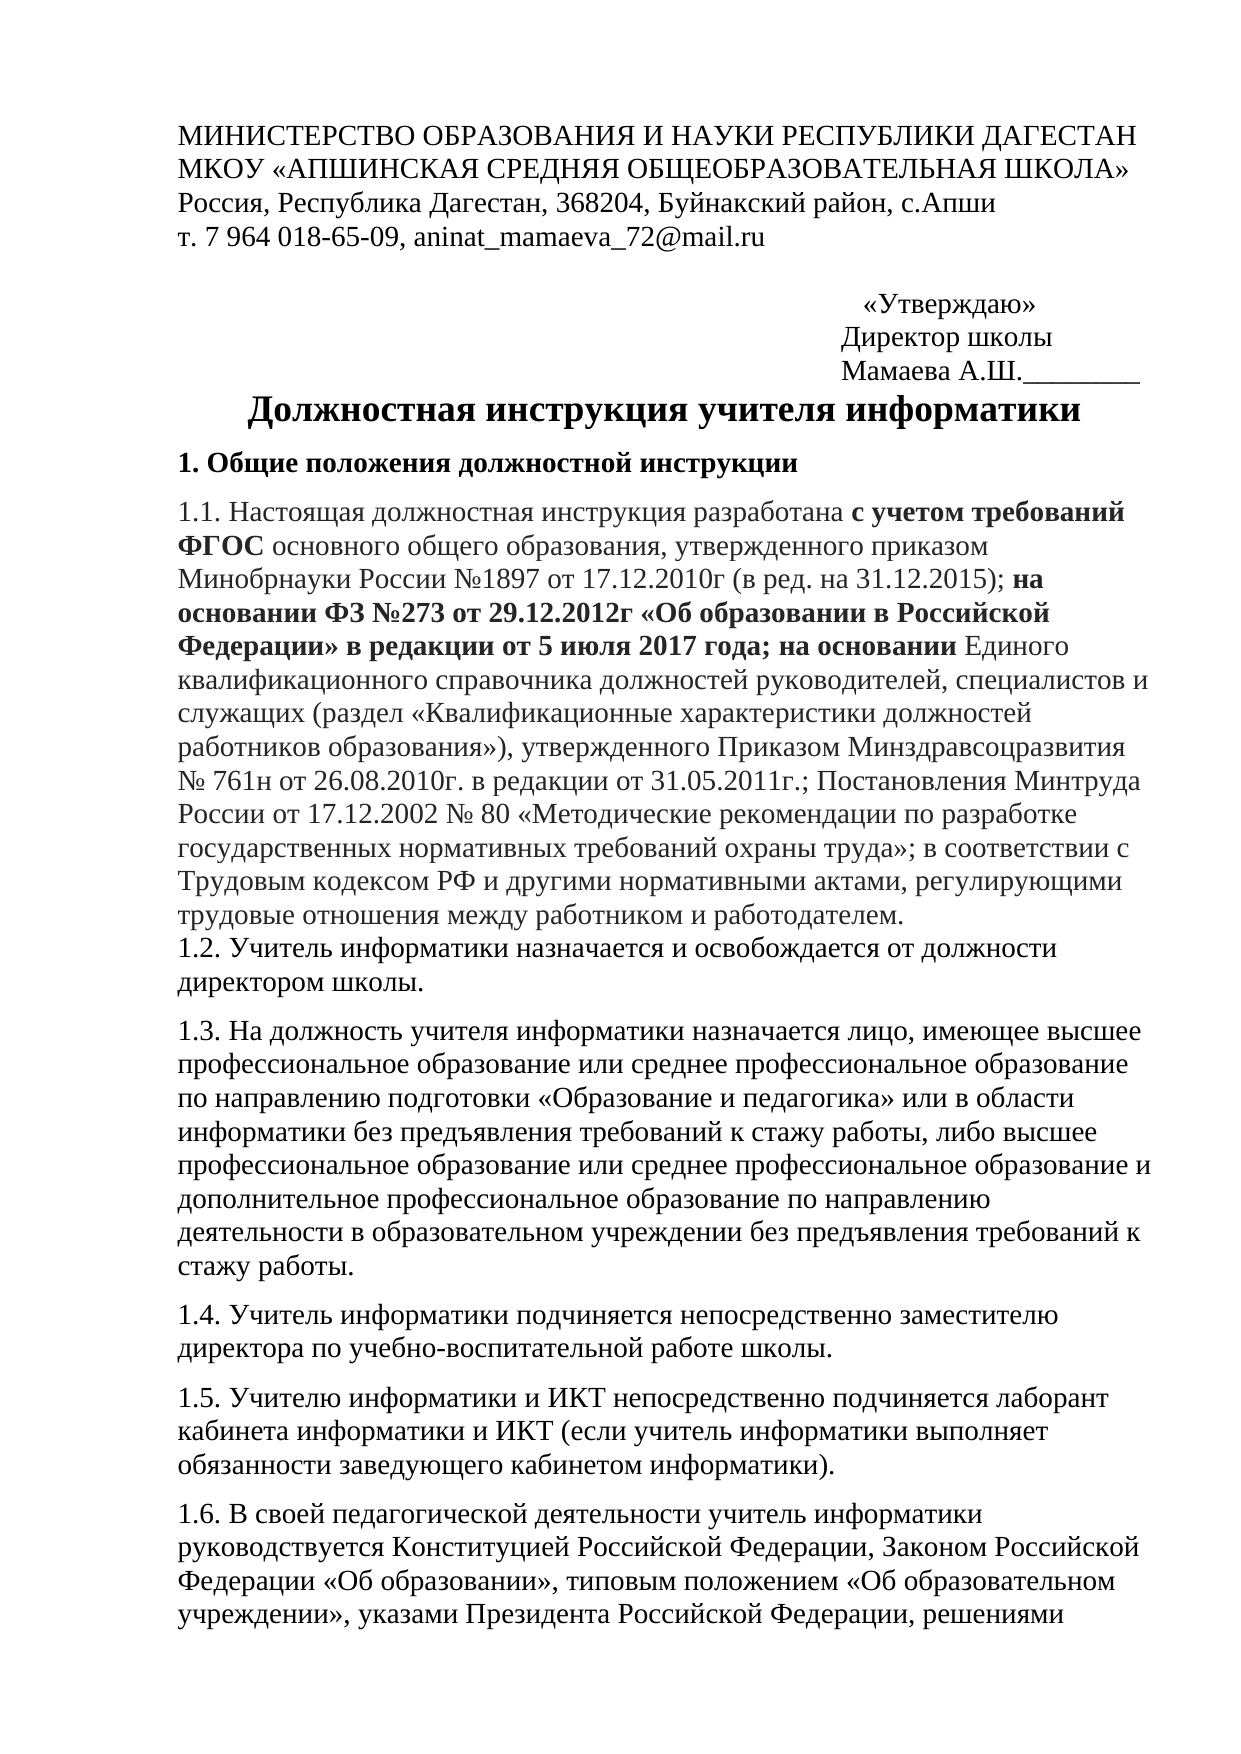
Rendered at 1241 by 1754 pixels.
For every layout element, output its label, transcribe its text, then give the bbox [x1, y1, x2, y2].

text 1.1. Настоящая должностная инструкция разработана с учетом требований ФГОС основного общего образования, утвержденного приказом Минобрнауки России №1897 от 17.12.2010г (в ред. на 31.12.2015); на основании ФЗ №273 от 29.12.2012г «Об образовании в Российской Федерации» в редакции от 5 июля 2017 года; на основании Единого квалификационного справочника должностей руководителей, специалистов и служащих (раздел «Квалификационные характеристики должностей работников образования»), утвержденного Приказом Минздравсоцразвития № 761н от 26.08.2010г. в редакции от 31.05.2011г.; Постановления Минтруда России от 17.12.2002 № 80 «Методические рекомендации по разработке государственных нормативных требований охраны труда»; в соответствии с Трудовым кодексом РФ и другими нормативными актами, регулирующими трудовые отношения между работником и работодателем. [177, 494, 1152, 930]
text 1.2. Учитель информатики назначается и освобождается от должности директором школы. [177, 930, 1152, 997]
text Мамаева А.Ш.________ [177, 353, 1152, 386]
text МКОУ «АПШИНСКАЯ СРЕДНЯЯ ОБЩЕОБРАЗОВАТЕЛЬНАЯ ШКОЛА» [177, 152, 1152, 185]
text Должностная инструкция учителя информатики [177, 386, 1152, 429]
text т. 7 964 018-65-09, aninat_mamaeva_72@mail.ru [177, 219, 1152, 252]
text 1. Общие положения должностной инструкции [177, 445, 1152, 479]
text 1.3. На должность учителя информатики назначается лицо, имеющее высшее профессиональное образование или среднее профессиональное образование по направлению подготовки «Образование и педагогика» или в области информатики без предъявления требований к стажу работы, либо высшее профессиональное образование или среднее профессиональное образование и дополнительное профессиональное образование по направлению деятельности в образовательном учреждении без предъявления требований к стажу работы. [177, 1013, 1152, 1281]
text 1.4. Учитель информатики подчиняется непосредственно заместителю директора по учебно-воспитательной работе школы. [177, 1297, 1152, 1364]
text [177, 1496, 1152, 1630]
text Россия, Республика Дагестан, 368204, Буйнакский район, с.Апши [177, 185, 1152, 219]
text Директор школы [177, 319, 1152, 353]
text МИНИСТЕРСТВО ОБРАЗОВАНИЯ И НАУКИ РЕСПУБЛИКИ ДАГЕСТАН [177, 118, 1152, 152]
text 1.5. Учителю информатики и ИКТ непосредственно подчиняется лаборант кабинета информатики и ИКТ (если учитель информатики выполняет обязанности заведующего кабинетом информатики). [177, 1380, 1152, 1480]
text «Утверждаю» [177, 286, 1152, 319]
